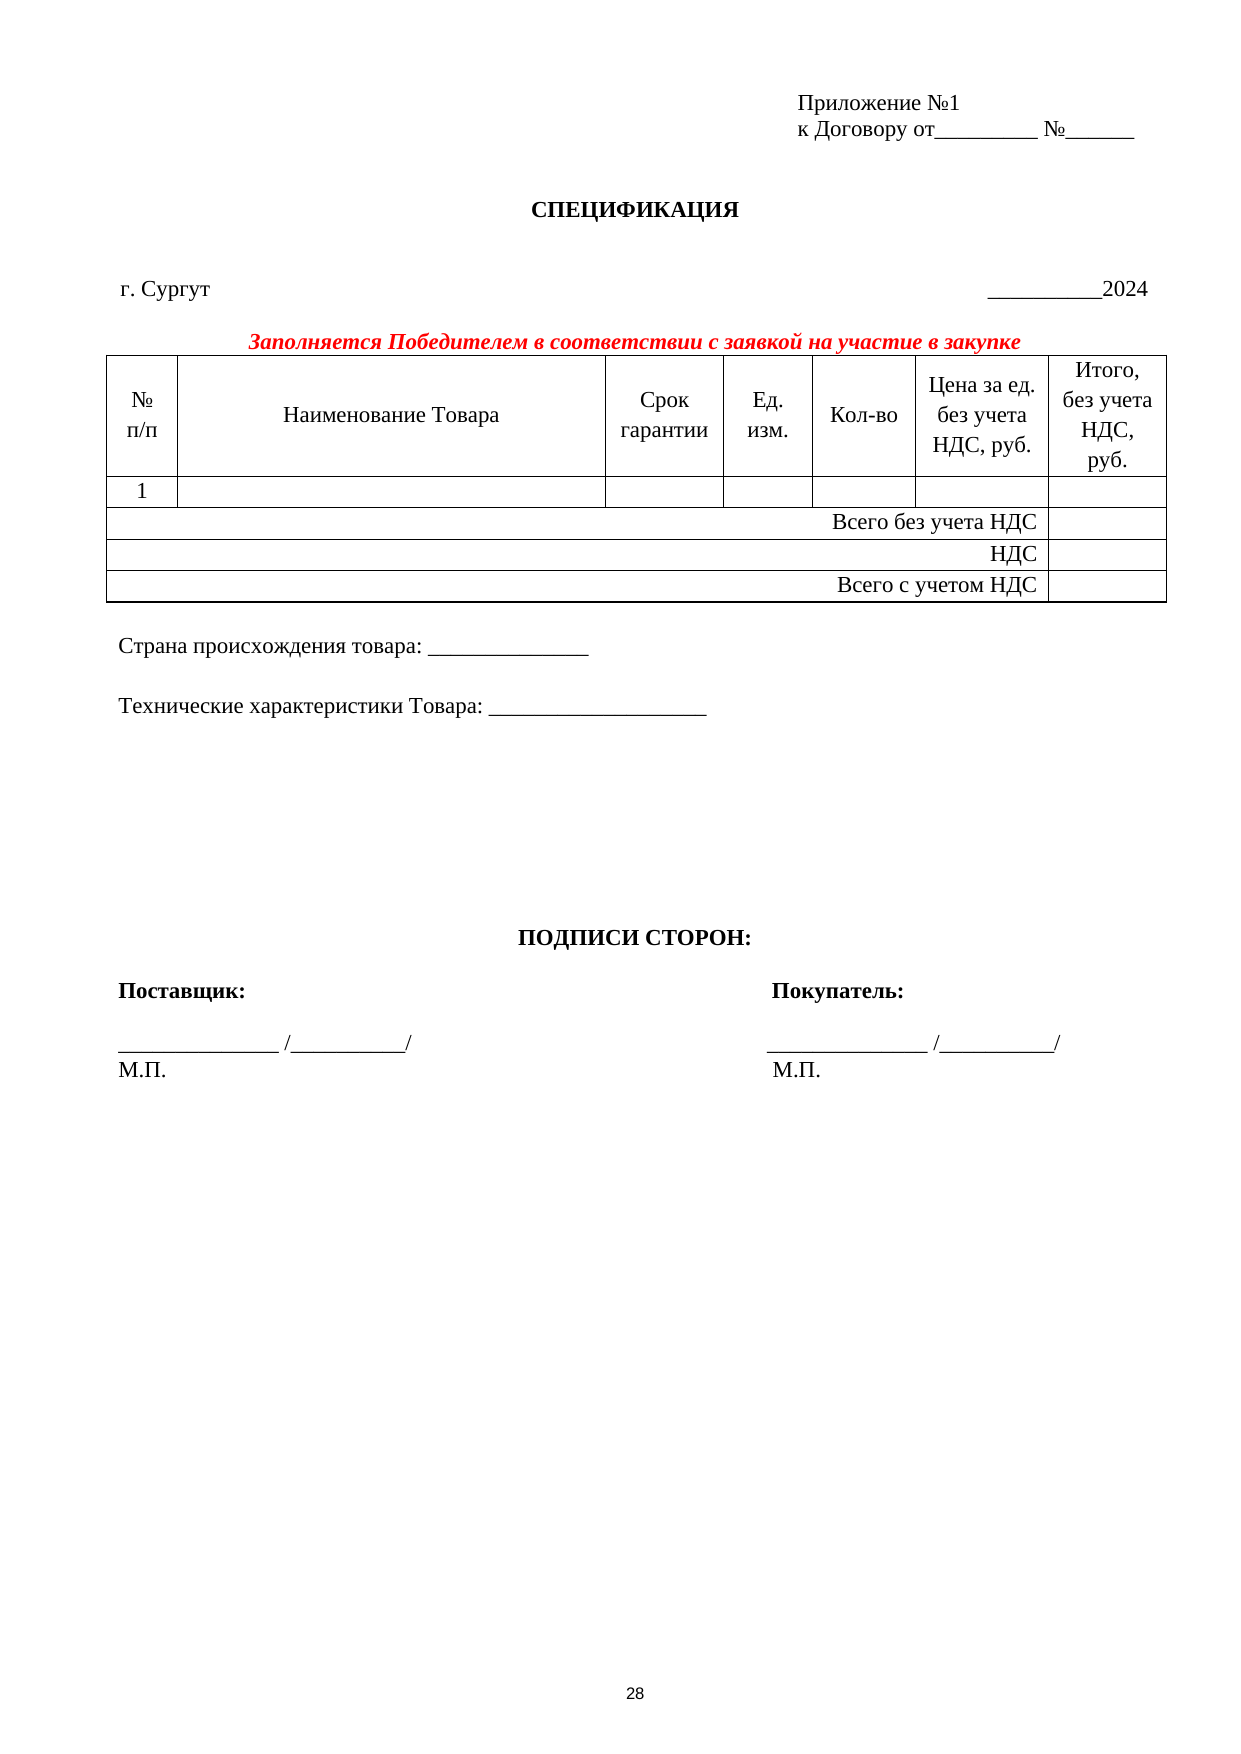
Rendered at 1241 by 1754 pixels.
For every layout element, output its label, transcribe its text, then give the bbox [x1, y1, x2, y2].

table_header Кол-во [813, 356, 915, 476]
table_header Цена за ед. без учета НДС, руб. [916, 356, 1048, 476]
text Приложение №1 [118, 89, 1152, 115]
table_cell [916, 477, 1048, 507]
text к Договору от_________ №______ [118, 115, 1152, 141]
table_cell [1049, 571, 1166, 601]
text Технические характеристики Товара: ___________________ [118, 692, 1152, 719]
table_header № п/п [107, 356, 177, 476]
table_cell [178, 477, 605, 507]
table_header Итого, без учета НДС, руб. [1049, 356, 1166, 476]
table_cell 1 [107, 477, 177, 507]
table_cell [1049, 540, 1166, 570]
text г. Сургут __________2024 [118, 276, 1152, 302]
table_cell [724, 477, 812, 507]
text ______________ /__________/ ______________ /__________/ [118, 1029, 1152, 1056]
table_header Наименование Товара [178, 356, 605, 476]
text Заполняется Победителем в соответствии с заявкой на участие в закупке [118, 328, 1152, 354]
text М.П. М.П. [118, 1056, 1152, 1082]
table_cell [1049, 477, 1166, 507]
text Поставщик: Покупатель: [118, 977, 1152, 1003]
table_cell НДС [107, 540, 1048, 570]
table_cell [813, 477, 915, 507]
table_cell Всего без учета НДС [107, 508, 1048, 539]
table_cell [1049, 508, 1166, 539]
table_cell Всего с учетом НДС [107, 571, 1048, 601]
text СПЕЦИФИКАЦИЯ [118, 196, 1152, 223]
table_cell [606, 477, 723, 507]
text Страна происхождения товара: ______________ [118, 632, 1152, 659]
text ПОДПИСИ СТОРОН: [118, 924, 1152, 950]
table_header Ед. изм. [724, 356, 812, 476]
table_header Срок гарантии [606, 356, 723, 476]
